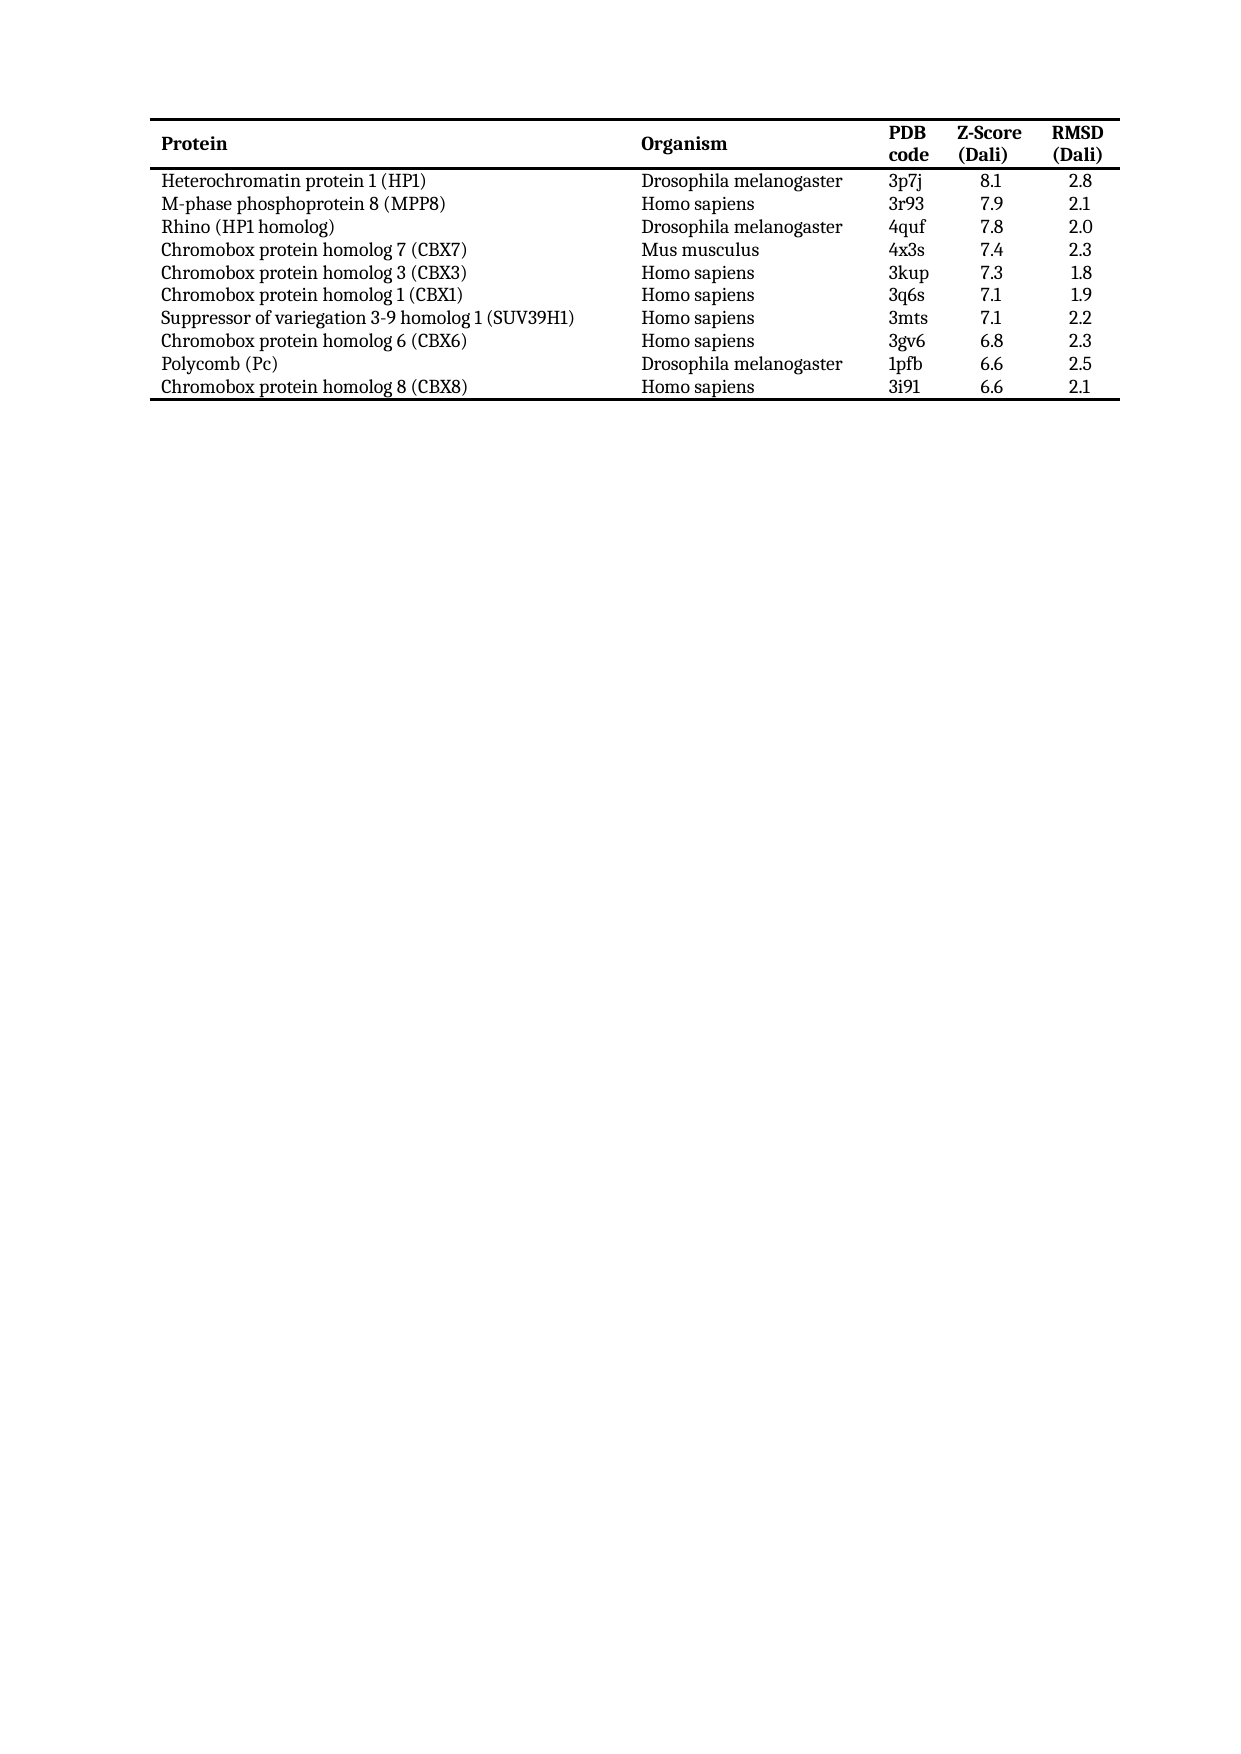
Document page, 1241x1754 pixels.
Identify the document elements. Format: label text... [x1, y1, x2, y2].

table_cell 2.3 [1040, 330, 1120, 352]
table_cell 2.8 [1040, 170, 1120, 193]
table_cell Homo sapiens [630, 284, 877, 307]
table_cell 6.8 [946, 330, 1040, 352]
table_cell Homo sapiens [630, 261, 877, 284]
table_cell Drosophila melanogaster [630, 353, 877, 375]
table_cell Drosophila melanogaster [630, 170, 877, 193]
table_cell 3gv6 [877, 330, 946, 352]
table_cell 4x3s [877, 239, 946, 261]
table_cell Drosophila melanogaster [630, 216, 877, 238]
table_cell 3r93 [877, 193, 946, 216]
table_cell Homo sapiens [630, 307, 877, 330]
table_cell 3kup [877, 261, 946, 284]
table_cell 3mts [877, 307, 946, 330]
table_cell M-phase phosphoprotein 8 (MPP8) [150, 193, 630, 216]
table_header Organism [630, 121, 877, 167]
table_cell Chromobox protein homolog 1 (CBX1) [150, 284, 630, 307]
table_cell Heterochromatin protein 1 (HP1) [150, 170, 630, 193]
table_header Protein [150, 121, 630, 167]
table_cell Mus musculus [630, 239, 877, 261]
table_cell 2.5 [1040, 353, 1120, 375]
table_cell 6.6 [946, 375, 1040, 398]
table_cell 8.1 [946, 170, 1040, 193]
table_cell Chromobox protein homolog 8 (CBX8) [150, 375, 630, 398]
table_cell 1pfb [877, 353, 946, 375]
table_cell 7.1 [946, 284, 1040, 307]
table_cell Chromobox protein homolog 7 (CBX7) [150, 239, 630, 261]
table_cell 2.0 [1040, 216, 1120, 238]
table_cell 2.1 [1040, 375, 1120, 398]
table_cell 3q6s [877, 284, 946, 307]
table_cell 7.4 [946, 239, 1040, 261]
table_cell 1.9 [1040, 284, 1120, 307]
table_cell 1.8 [1040, 261, 1120, 284]
table_cell Homo sapiens [630, 330, 877, 352]
table_header Z-Score (Dali) [946, 121, 1040, 167]
table_cell 4quf [877, 216, 946, 238]
table_cell Homo sapiens [630, 375, 877, 398]
table_cell 2.1 [1040, 193, 1120, 216]
table_cell 2.3 [1040, 239, 1120, 261]
table_cell Polycomb (Pc) [150, 353, 630, 375]
table_cell 7.9 [946, 193, 1040, 216]
table_header RMSD (Dali) [1040, 121, 1120, 167]
table_cell Homo sapiens [630, 193, 877, 216]
table_cell Chromobox protein homolog 6 (CBX6) [150, 330, 630, 352]
table_cell 6.6 [946, 353, 1040, 375]
table_cell 7.1 [946, 307, 1040, 330]
table_cell 3p7j [877, 170, 946, 193]
table_cell Suppressor of variegation 3-9 homolog 1 (SUV39H1) [150, 307, 630, 330]
table_header PDB code [877, 121, 946, 167]
table_cell Rhino (HP1 homolog) [150, 216, 630, 238]
table_cell 7.8 [946, 216, 1040, 238]
table_cell Chromobox protein homolog 3 (CBX3) [150, 261, 630, 284]
table_cell 7.3 [946, 261, 1040, 284]
table_cell 2.2 [1040, 307, 1120, 330]
table_cell 3i91 [877, 375, 946, 398]
